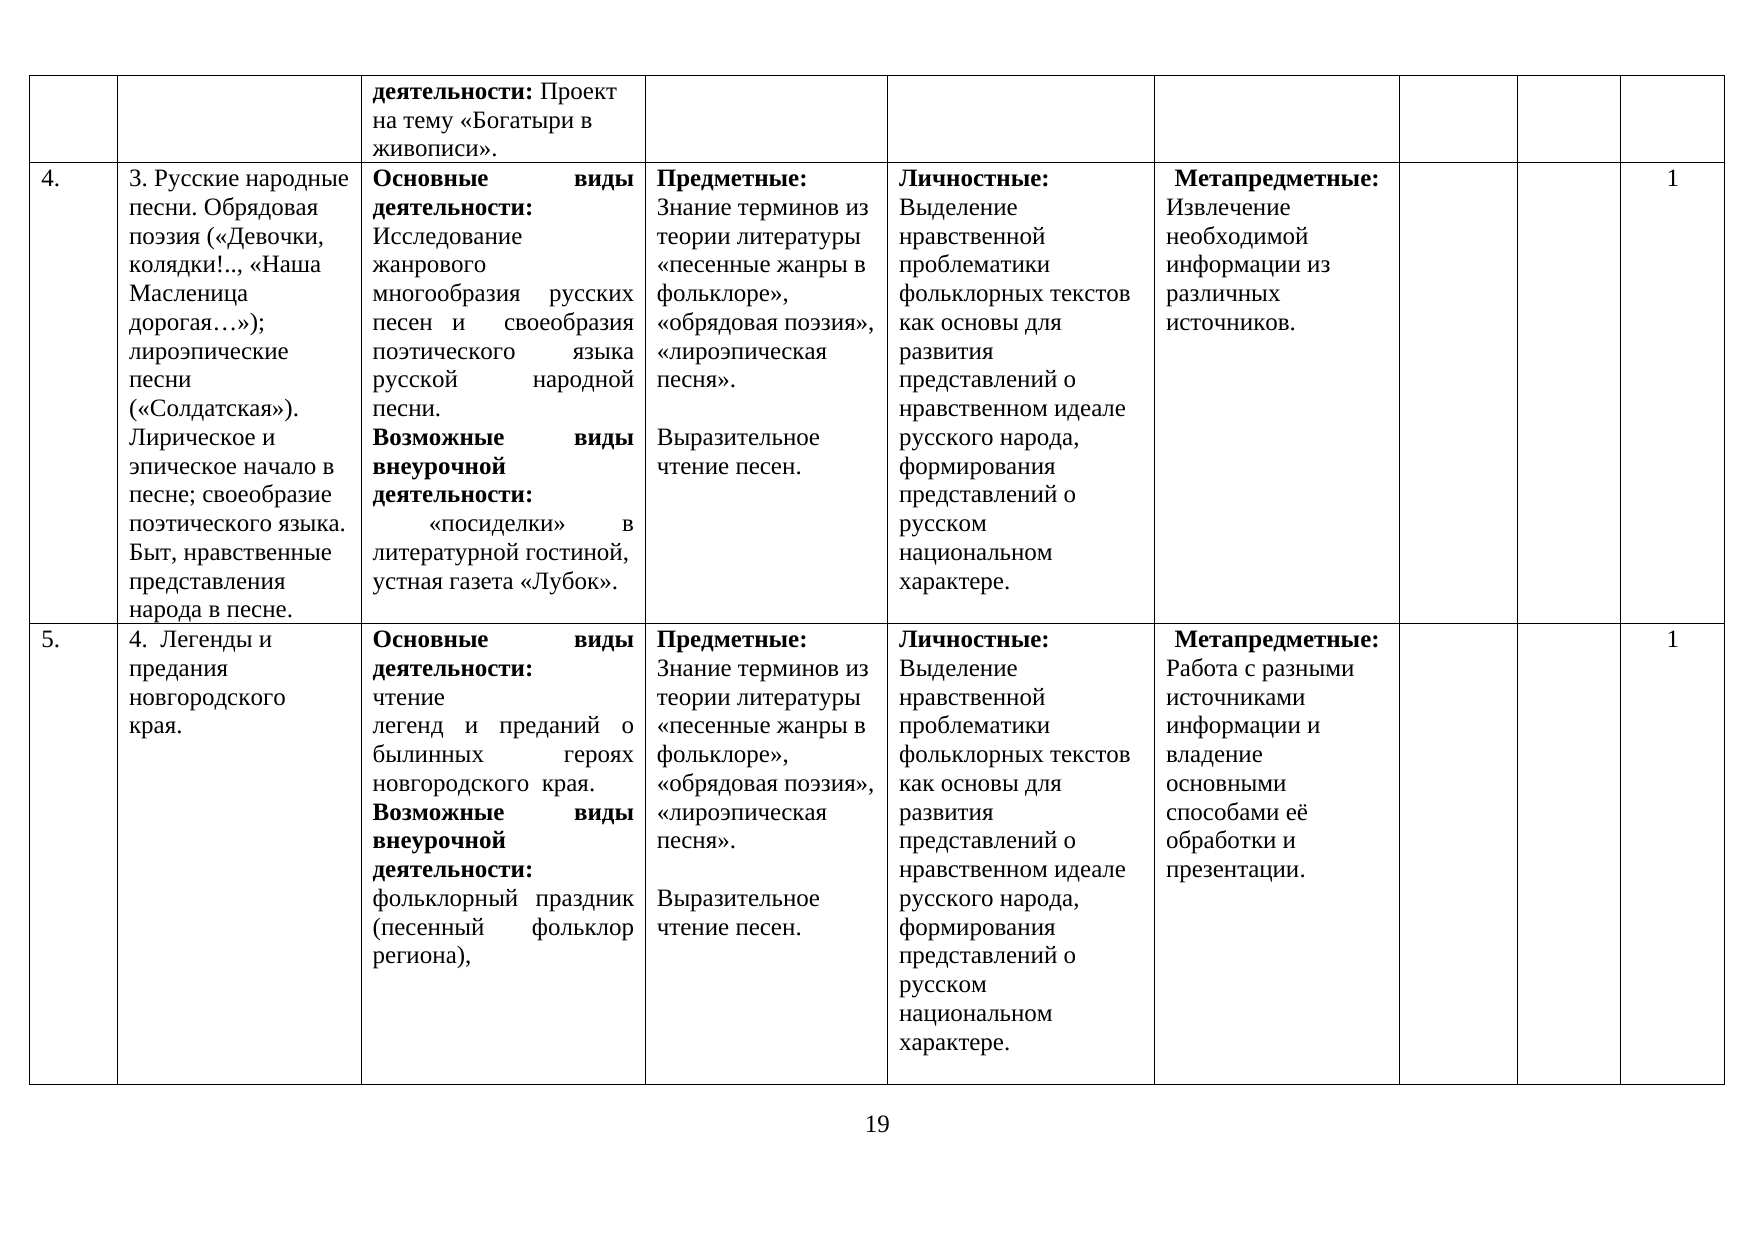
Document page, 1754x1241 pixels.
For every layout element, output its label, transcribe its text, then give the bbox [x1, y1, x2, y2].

table_cell 4. Легенды и предания новгородского края. [118, 624, 361, 1084]
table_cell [118, 76, 361, 162]
table_cell Личностные: Выделение нравственной проблематики фольклорных текстов как основы для развития представлений о нравственном идеале русского народа, формирования представлений о русском национальном характере. [888, 163, 1154, 623]
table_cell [646, 76, 887, 162]
table_cell 1 [1621, 163, 1724, 623]
table_cell [1518, 624, 1620, 1084]
table_cell [1518, 76, 1620, 162]
table_cell [30, 163, 117, 623]
table_cell [1400, 76, 1517, 162]
table_cell 3. Русские народные песни. Обрядовая поэзия («Девочки, колядки!.., «Наша Масленица дорогая…»); лироэпические песни («Солдатская»). Лирическое и эпическое начало в песне; своеобразие поэтического языка. Быт, нравственные представления народа в песне. [118, 163, 361, 623]
table_cell [30, 76, 117, 162]
table_cell Метапредметные: Извлечение необходимой информации из различных источников. [1155, 163, 1399, 623]
table_cell Предметные: Знание терминов из теории литературы «песенные жанры в фольклоре», «обрядовая поэзия», «лироэпическая песня». Выразительное чтение песен. [646, 163, 887, 623]
table_cell Основные виды деятельности: Исследование жанрового многообразия русских песен и своеобразия поэтического языка русской народной песни. Возможные виды внеурочной деятельности: «посиделки» в литературной гостиной, устная газета «Лубок». [362, 163, 645, 623]
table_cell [362, 76, 645, 162]
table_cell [1155, 76, 1399, 162]
table_cell Основные виды деятельности: чтение легенд и преданий о былинных героях новгородского края. Возможные виды внеурочной деятельности: фольклорный праздник (песенный фольклор региона), [362, 624, 645, 1084]
table_cell Метапредметные: Работа с разными источниками информации и владение основными способами её обработки и презентации. [1155, 624, 1399, 1084]
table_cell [888, 76, 1154, 162]
table_cell [1400, 163, 1517, 623]
table_cell [30, 624, 117, 1084]
table_cell Личностные: Выделение нравственной проблематики фольклорных текстов как основы для развития представлений о нравственном идеале русского народа, формирования представлений о русском национальном характере. [888, 624, 1154, 1084]
table_cell [1400, 624, 1517, 1084]
table_cell Предметные: Знание терминов из теории литературы «песенные жанры в фольклоре», «обрядовая поэзия», «лироэпическая песня». Выразительное чтение песен. [646, 624, 887, 1084]
table_cell 1 [1621, 76, 1724, 162]
table_cell [1518, 163, 1620, 623]
table_cell 1 [1621, 624, 1724, 1084]
